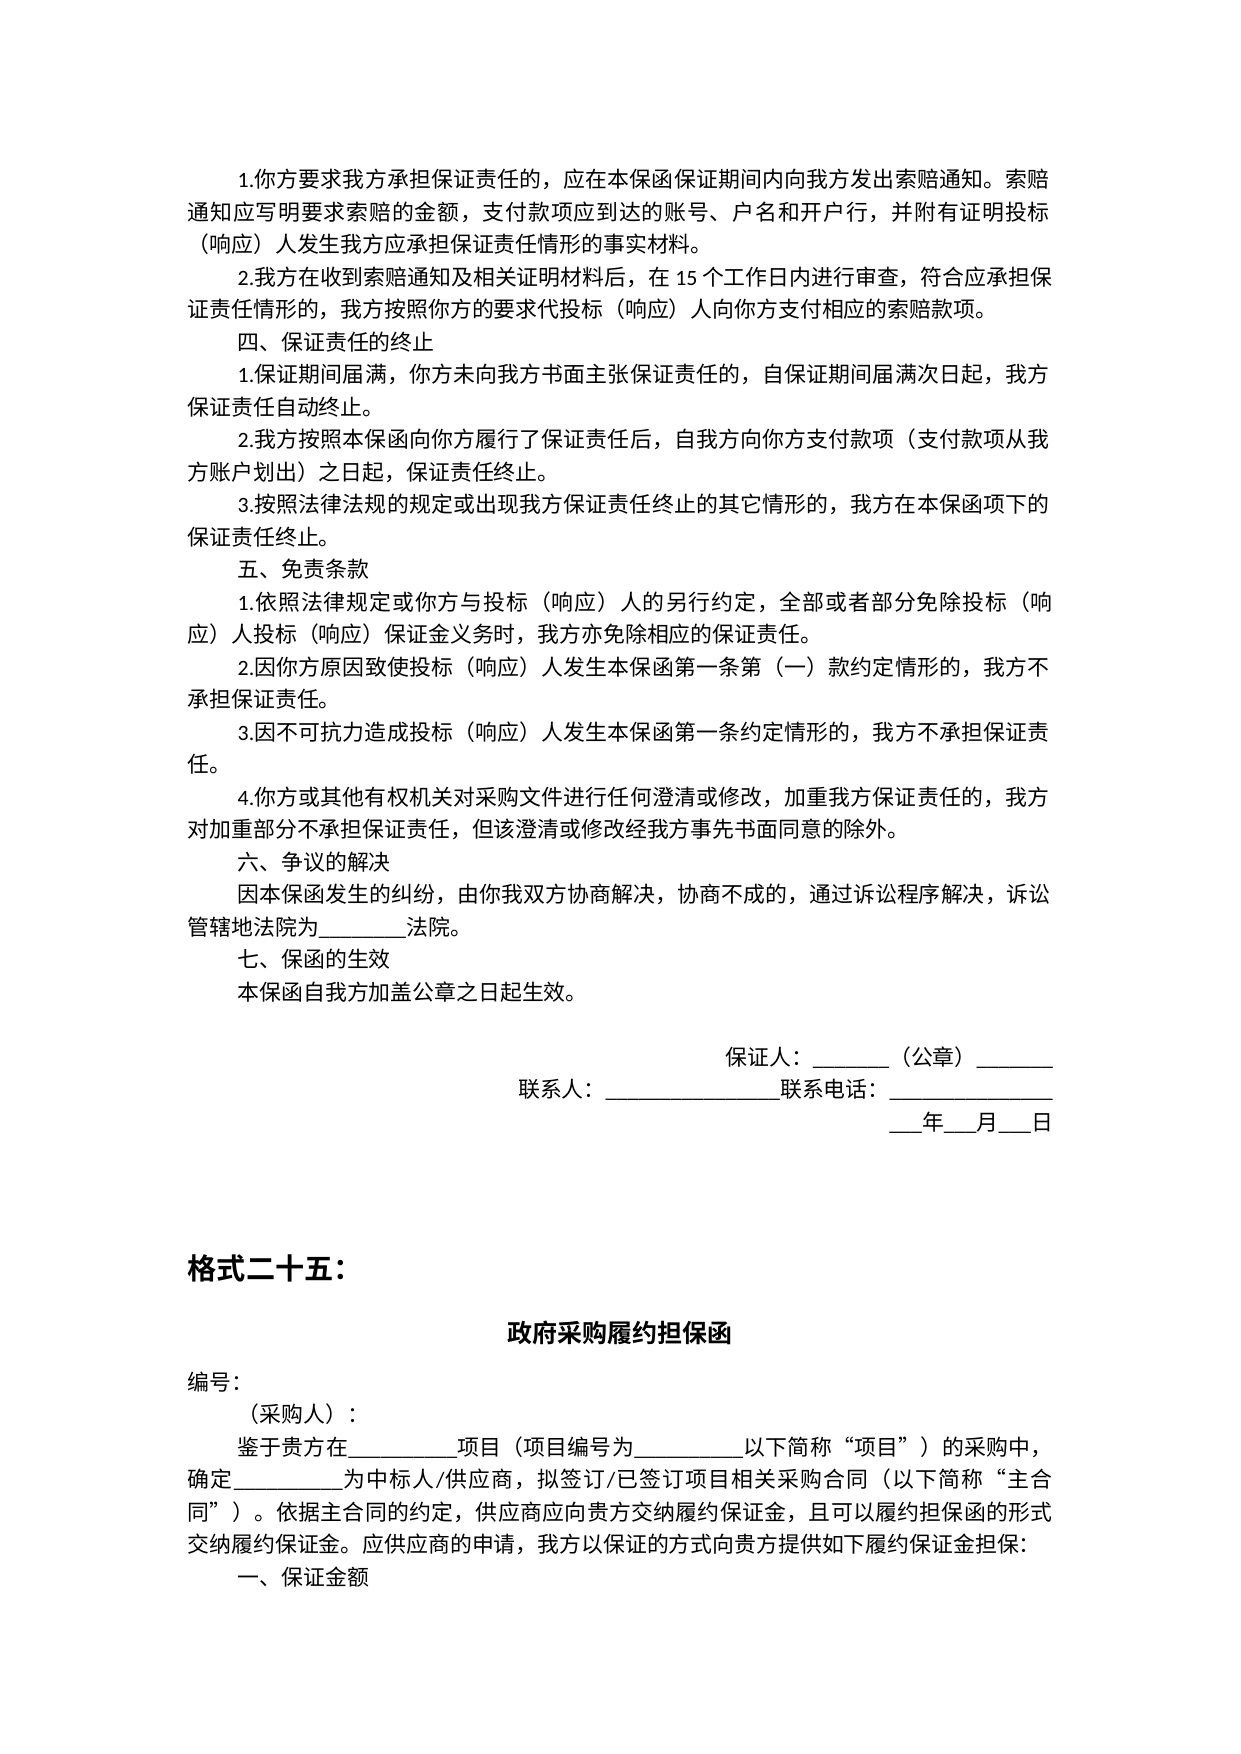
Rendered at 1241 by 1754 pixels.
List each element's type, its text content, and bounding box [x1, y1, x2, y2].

text 2.我方按照本保函向你方履行了保证责任后，自我方向你方支付款项（支付款项从我方账户划出）之日起，保证责任终止。 [187, 422, 1053, 487]
text 一、保证金额 [187, 1559, 1053, 1592]
text 2.因你方原因致使投标（响应）人发生本保函第一条第（一）款约定情形的，我方不承担保证责任。 [187, 649, 1053, 714]
text 保证人：_______（公章）_______ [187, 1039, 1053, 1072]
text 3.按照法律法规的规定或出现我方保证责任终止的其它情形的，我方在本保函项下的保证责任终止。 [187, 487, 1053, 552]
text 本保函自我方加盖公章之日起生效。 [187, 974, 1053, 1007]
text 六、争议的解决 [187, 844, 1053, 877]
text 1.依照法律规定或你方与投标（响应）人的另行约定，全部或者部分免除投标（响应）人投标（响应）保证金义务时，我方亦免除相应的保证责任。 [187, 584, 1053, 649]
text 联系人：________________联系电话：_______________ [187, 1072, 1053, 1104]
text 鉴于贵方在__________项目（项目编号为__________以下简称“项目”）的采购中，确定__________为中标人/供应商，拟签订/已签订项目相关采购合同（以下简称“主合同”）。依据主合同的约定，供应商应向贵方交纳履约保证金，且可以履约担保函的形式交纳履约保证金。应供应商的申请，我方以保证的方式向贵方提供如下履约保证金担保： [187, 1429, 1053, 1559]
text 四、保证责任的终止 [187, 324, 1053, 357]
text 3.因不可抗力造成投标（响应）人发生本保函第一条约定情形的，我方不承担保证责任。 [187, 714, 1053, 779]
text 编号： [187, 1364, 1053, 1397]
text 4.你方或其他有权机关对采购文件进行任何澄清或修改，加重我方保证责任的，我方对加重部分不承担保证责任，但该澄清或修改经我方事先书面同意的除外。 [187, 779, 1053, 844]
text 七、保函的生效 [187, 942, 1053, 974]
text 1.你方要求我方承担保证责任的，应在本保函保证期间内向我方发出索赔通知。索赔通知应写明要求索赔的金额，支付款项应到达的账号、户名和开户行，并附有证明投标（响应）人发生我方应承担保证责任情形的事实材料。 [187, 162, 1053, 259]
text 政府采购履约担保函 [187, 1299, 1053, 1364]
text 1.保证期间届满，你方未向我方书面主张保证责任的，自保证期间届满次日起，我方保证责任自动终止。 [187, 357, 1053, 422]
text 因本保函发生的纠纷，由你我双方协商解决，协商不成的，通过诉讼程序解决，诉讼管辖地法院为________法院。 [187, 877, 1053, 942]
text ___年___月___日 [187, 1104, 1053, 1137]
text 格式二十五： [187, 1234, 1053, 1299]
text 2.我方在收到索赔通知及相关证明材料后，在15个工作日内进行审查，符合应承担保证责任情形的，我方按照你方的要求代投标（响应）人向你方支付相应的索赔款项。 [187, 259, 1053, 324]
text 五、免责条款 [187, 552, 1053, 584]
text （采购人）： [187, 1397, 1053, 1429]
